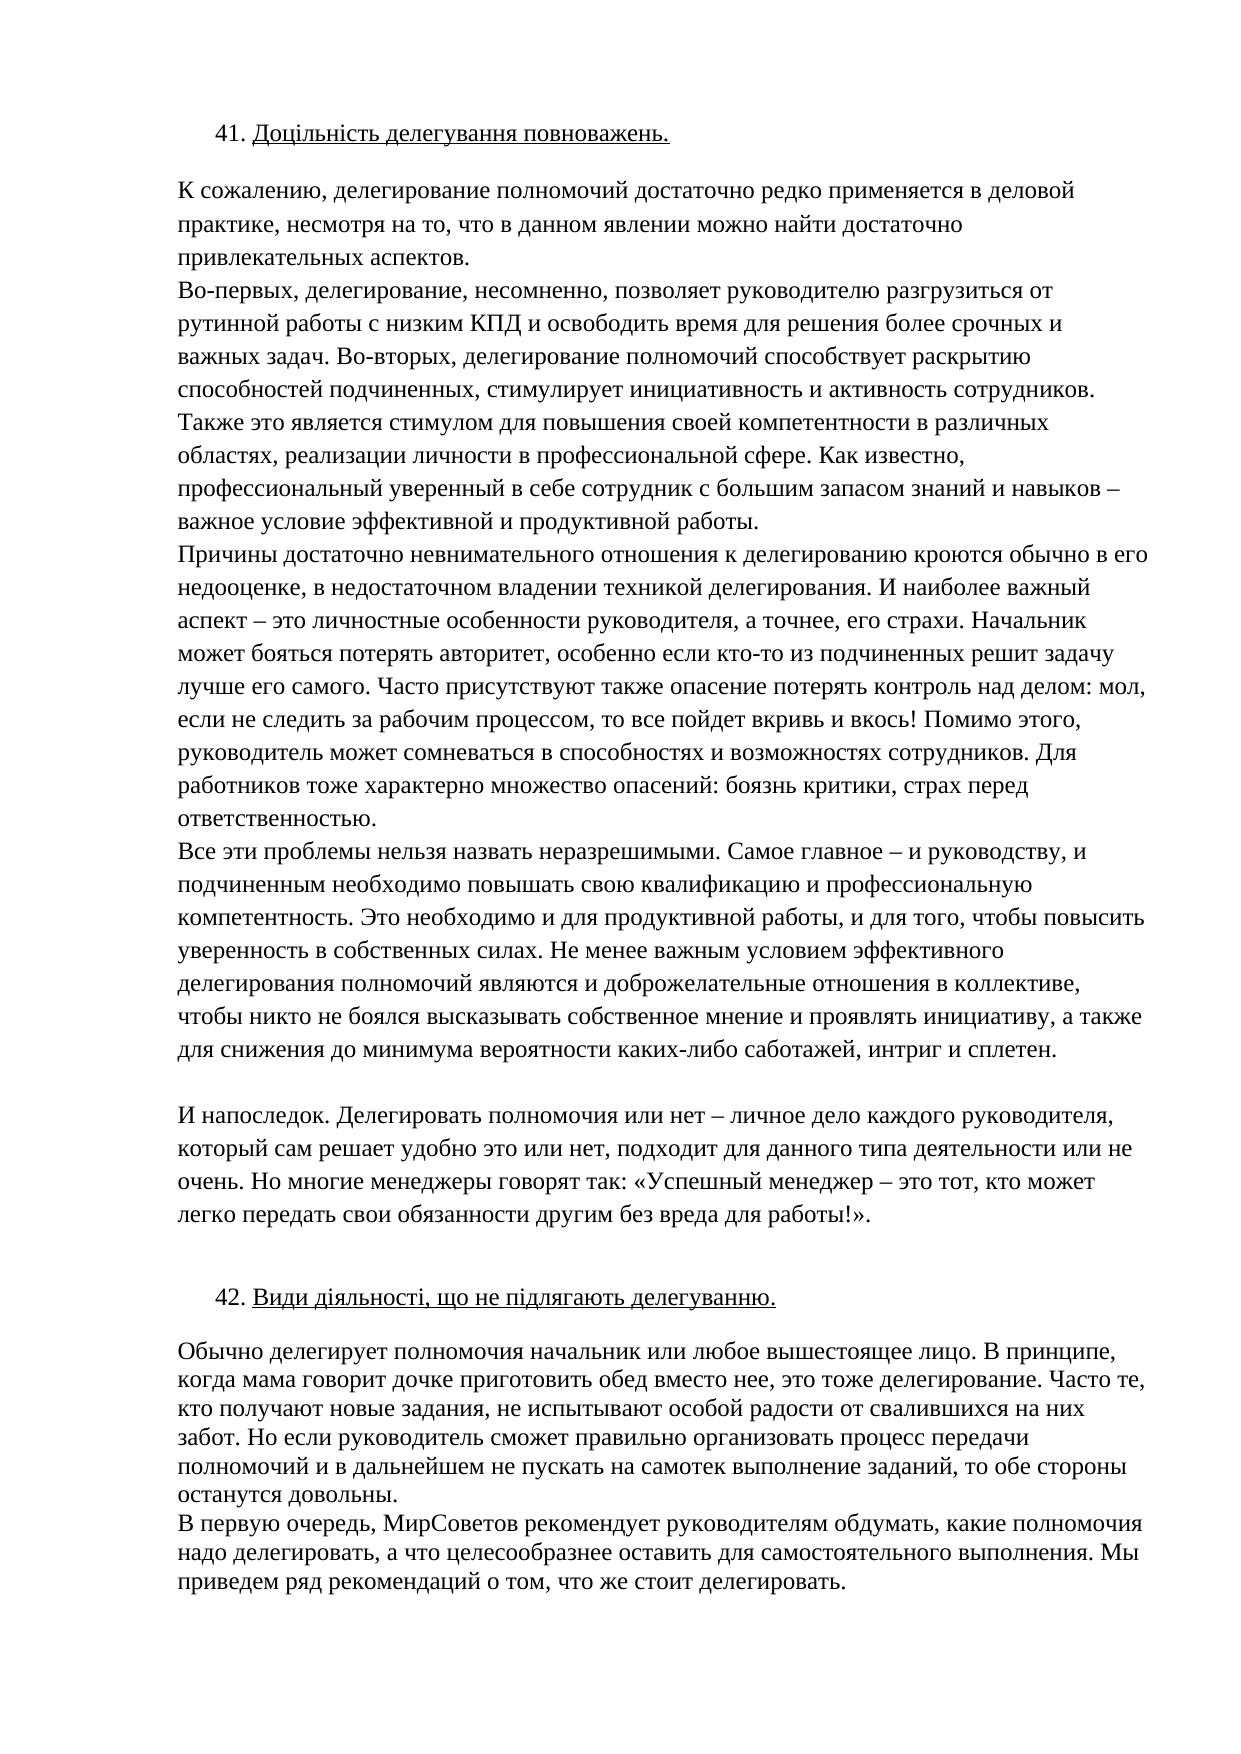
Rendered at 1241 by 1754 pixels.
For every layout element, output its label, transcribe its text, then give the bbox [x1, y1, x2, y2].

text Обычно делегирует полномочия начальник или любое вышестоящее лицо. В принципе, когда мама говорит дочке приготовить обед вместо нее, это тоже делегирование. Часто те, кто получают новые задания, не испытывают особой радости от свалившихся на них забот. Но если руководитель сможет правильно организовать процесс передачи полномочий и в дальнейшем не пускать на самотек выполнение заданий, то обе стороны останутся довольны. В первую очередь, МирСоветов рекомендует руководителям обдумать, какие полномочия надо делегировать, а что целесообразнее оставить для самостоятельного выполнения. Мы приведем ряд рекомендаций о том, что же стоит делегировать. [177, 1336, 1152, 1594]
list Види діяльності, що не підлягають делегуванню. [215, 1282, 1152, 1311]
text К сожалению, делегирование полномочий достаточно редко применяется в деловой практике, несмотря на то, что в данном явлении можно найти достаточно привлекательных аспектов. Во-первых, делегирование, несомненно, позволяет руководителю разгрузиться от рутинной работы с низким КПД и освободить время для решения более срочных и важных задач. Во-вторых, делегирование полномочий способствует раскрытию способностей подчиненных, стимулирует инициативность и активность сотрудников. Также это является стимулом для повышения своей компетентности в различных областях, реализации личности в профессиональной сфере. Как известно, профессиональный уверенный в себе сотрудник с большим запасом знаний и навыков – важное условие эффективной и продуктивной работы. Причины достаточно невнимательного отношения к делегированию кроются обычно в его недооценке, в недостаточном владении техникой делегирования. И наиболее важный аспект – это личностные особенности руководителя, а точнее, его страхи. Начальник может бояться потерять авторитет, особенно если кто-то из подчиненных решит задачу лучше его самого. Часто присутствуют также опасение потерять контроль над делом: мол, если не следить за рабочим процессом, то все пойдет вкривь и вкось! Помимо этого, руководитель может сомневаться в способностях и возможностях сотрудников. Для работников тоже характерно множество опасений: боязнь критики, страх перед ответственностью. Все эти проблемы нельзя назвать неразрешимыми. Самое главное – и руководству, и подчиненным необходимо повышать свою квалификацию и профессиональную компетентность. Это необходимо и для продуктивной работы, и для того, чтобы повысить уверенность в собственных силах. Не менее важным условием эффективного делегирования полномочий являются и доброжелательные отношения в коллективе, чтобы никто не боялся высказывать собственное мнение и проявлять инициативу, а также для снижения до минимума вероятности каких-либо саботажей, интриг и сплетен. И напоследок. Делегировать полномочия или нет – личное дело каждого руководителя, который сам решает удобно это или нет, подходит для данного типа деятельности или не очень. Но многие менеджеры говорят так: «Успешный менеджер – это тот, кто может легко передать свои обязанности другим без вреда для работы!». [177, 176, 1152, 1228]
list Доцільність делегування повноважень. [215, 118, 1152, 147]
